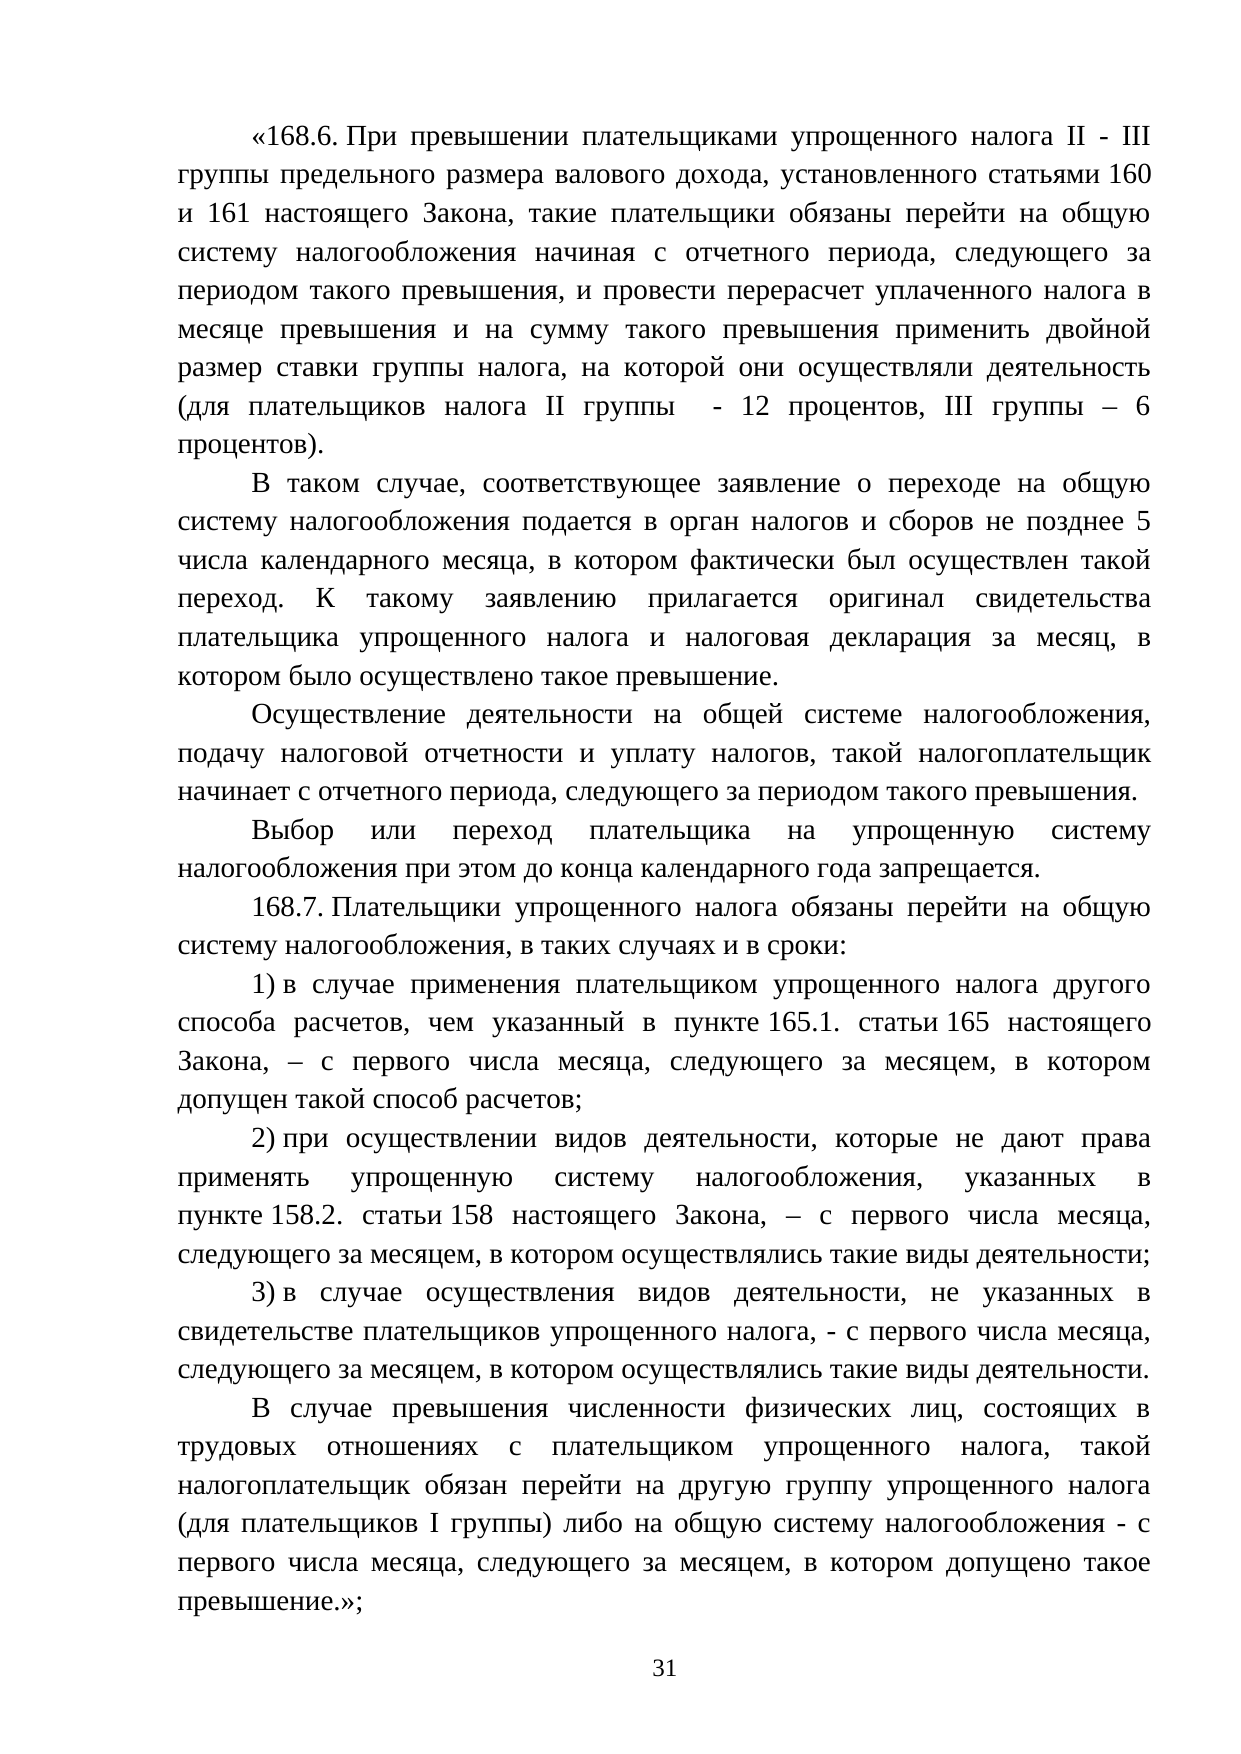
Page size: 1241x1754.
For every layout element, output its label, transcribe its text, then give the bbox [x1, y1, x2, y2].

text Осуществление деятельности на общей системе налогообложения, подачу налоговой отчетности и уплату налогов, такой налогоплательщик начинает с отчетного периода, следующего за периодом такого превышения. [177, 696, 1152, 807]
text В таком случае, соответствующее заявление о переходе на общую систему налогообложения подается в орган налогов и сборов не позднее 5 числа календарного месяца, в котором фактически был осуществлен такой переход. К такому заявлению прилагается оригинал свидетельства плательщика упрощенного налога и налоговая декларация за месяц, в котором было осуществлено такое превышение. [177, 465, 1152, 691]
text В случае превышения численности физических лиц, состоящих в трудовых отношениях с плательщиком упрощенного налога, такой налогоплательщик обязан перейти на другую группу упрощенного налога (для плательщиков І группы) либо на общую систему налогообложения - с первого числа месяца, следующего за месяцем, в котором допущено такое превышение.»; [177, 1390, 1152, 1616]
text 3) в случае осуществления видов деятельности, не указанных в свидетельстве плательщиков упрощенного налога, - с первого числа месяца, следующего за месяцем, в котором осуществлялись такие виды деятельности. [177, 1274, 1152, 1385]
text «168.6. При превышении плательщиками упрощенного налога ІІ - ІІІ группы предельного размера валового дохода, установленного статьями 160 и 161 настоящего Закона, такие плательщики обязаны перейти на общую систему налогообложения начиная с отчетного периода, следующего за периодом такого превышения, и провести перерасчет уплаченного налога в месяце превышения и на сумму такого превышения применить двойной размер ставки группы налога, на которой они осуществляли деятельность (для плательщиков налога ІІ группы - 12 процентов, ІІІ группы – 6 процентов). [177, 118, 1152, 460]
text Выбор или переход плательщика на упрощенную систему налогообложения при этом до конца календарного года запрещается. [177, 812, 1152, 884]
text 168.7. Плательщики упрощенного налога обязаны перейти на общую систему налогообложения, в таких случаях и в сроки: [177, 889, 1152, 961]
text 2) при осуществлении видов деятельности, которые не дают права применять упрощенную систему налогообложения, указанных в пункте 158.2. статьи 158 настоящего Закона, – с первого числа месяца, следующего за месяцем, в котором осуществлялись такие виды деятельности; [177, 1120, 1152, 1269]
text 1) в случае применения плательщиком упрощенного налога другого способа расчетов, чем указанный в пункте 165.1. статьи 165 настоящего Закона, – с первого числа месяца, следующего за месяцем, в котором допущен такой способ расчетов; [177, 966, 1152, 1115]
